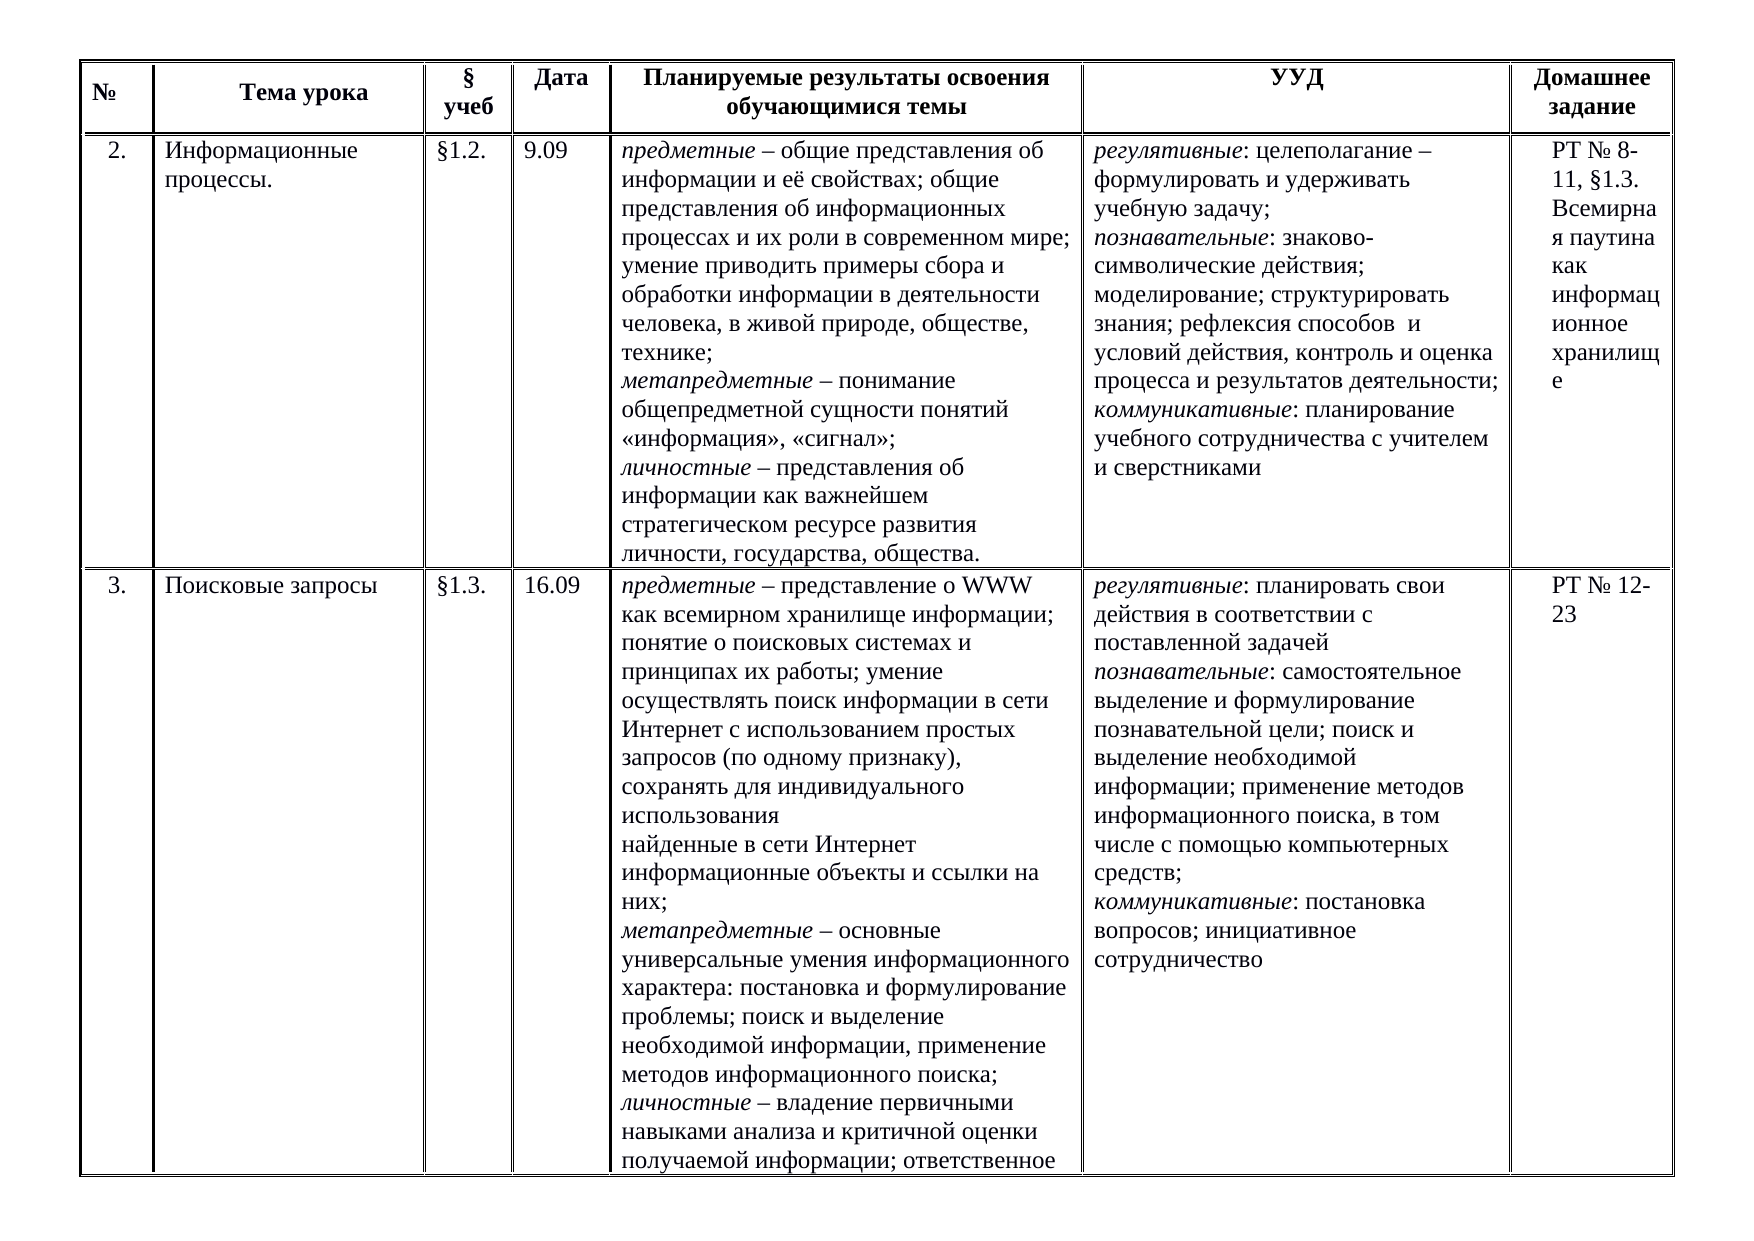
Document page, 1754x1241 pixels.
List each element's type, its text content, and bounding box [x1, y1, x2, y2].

table_cell 2. [82, 132, 152, 567]
table_header Дата [513, 61, 610, 132]
table_cell 16.09 [513, 570, 610, 1174]
table_header УУД [1083, 63, 1511, 132]
table_cell 3. [81, 567, 153, 1174]
table_cell РТ № 12-23 [1511, 567, 1673, 1174]
table_header § учеб [425, 63, 513, 132]
table_cell Информационные процессы. [155, 136, 423, 567]
table_cell §1.2. [426, 136, 511, 567]
table_cell 9.09 [514, 136, 609, 567]
table_header № [82, 63, 153, 132]
table_cell предметные – общие представления об информации и её свойствах; общие представления об информационных процессах и их роли в современном мире; умение приводить примеры сбора и обработки информации в деятельности человека, в живой природе, обществе, технике; метапредметные – понимание общепредметной сущности понятий «информация», «сигнал»; личностные – представления об информации как важнейшем стратегическом ресурсе развития личности, государства, общества. [612, 136, 1081, 567]
table_cell §1.3. [425, 570, 513, 1174]
table_cell Поисковые запросы [153, 570, 425, 1174]
table_cell РТ № 8-11, §1.3. Всемирная паутина как информационное хранилище [1512, 132, 1672, 567]
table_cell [610, 570, 1083, 1174]
table_header Домашнее задание [1511, 63, 1672, 132]
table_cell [1083, 570, 1511, 1174]
table_header Планируемые результаты освоения обучающимися темы [610, 63, 1083, 132]
table_header Тема урока [153, 63, 425, 132]
table_cell регулятивные: целеполагание – формулировать и удерживать учебную задачу; познавательные: знаково-символические действия; моделирование; структурировать знания; рефлексия способов и условий действия, контроль и оценка процесса и результатов деятельности; коммуникативные: планирование учебного сотрудничества с учителем и сверстниками [1084, 136, 1509, 567]
